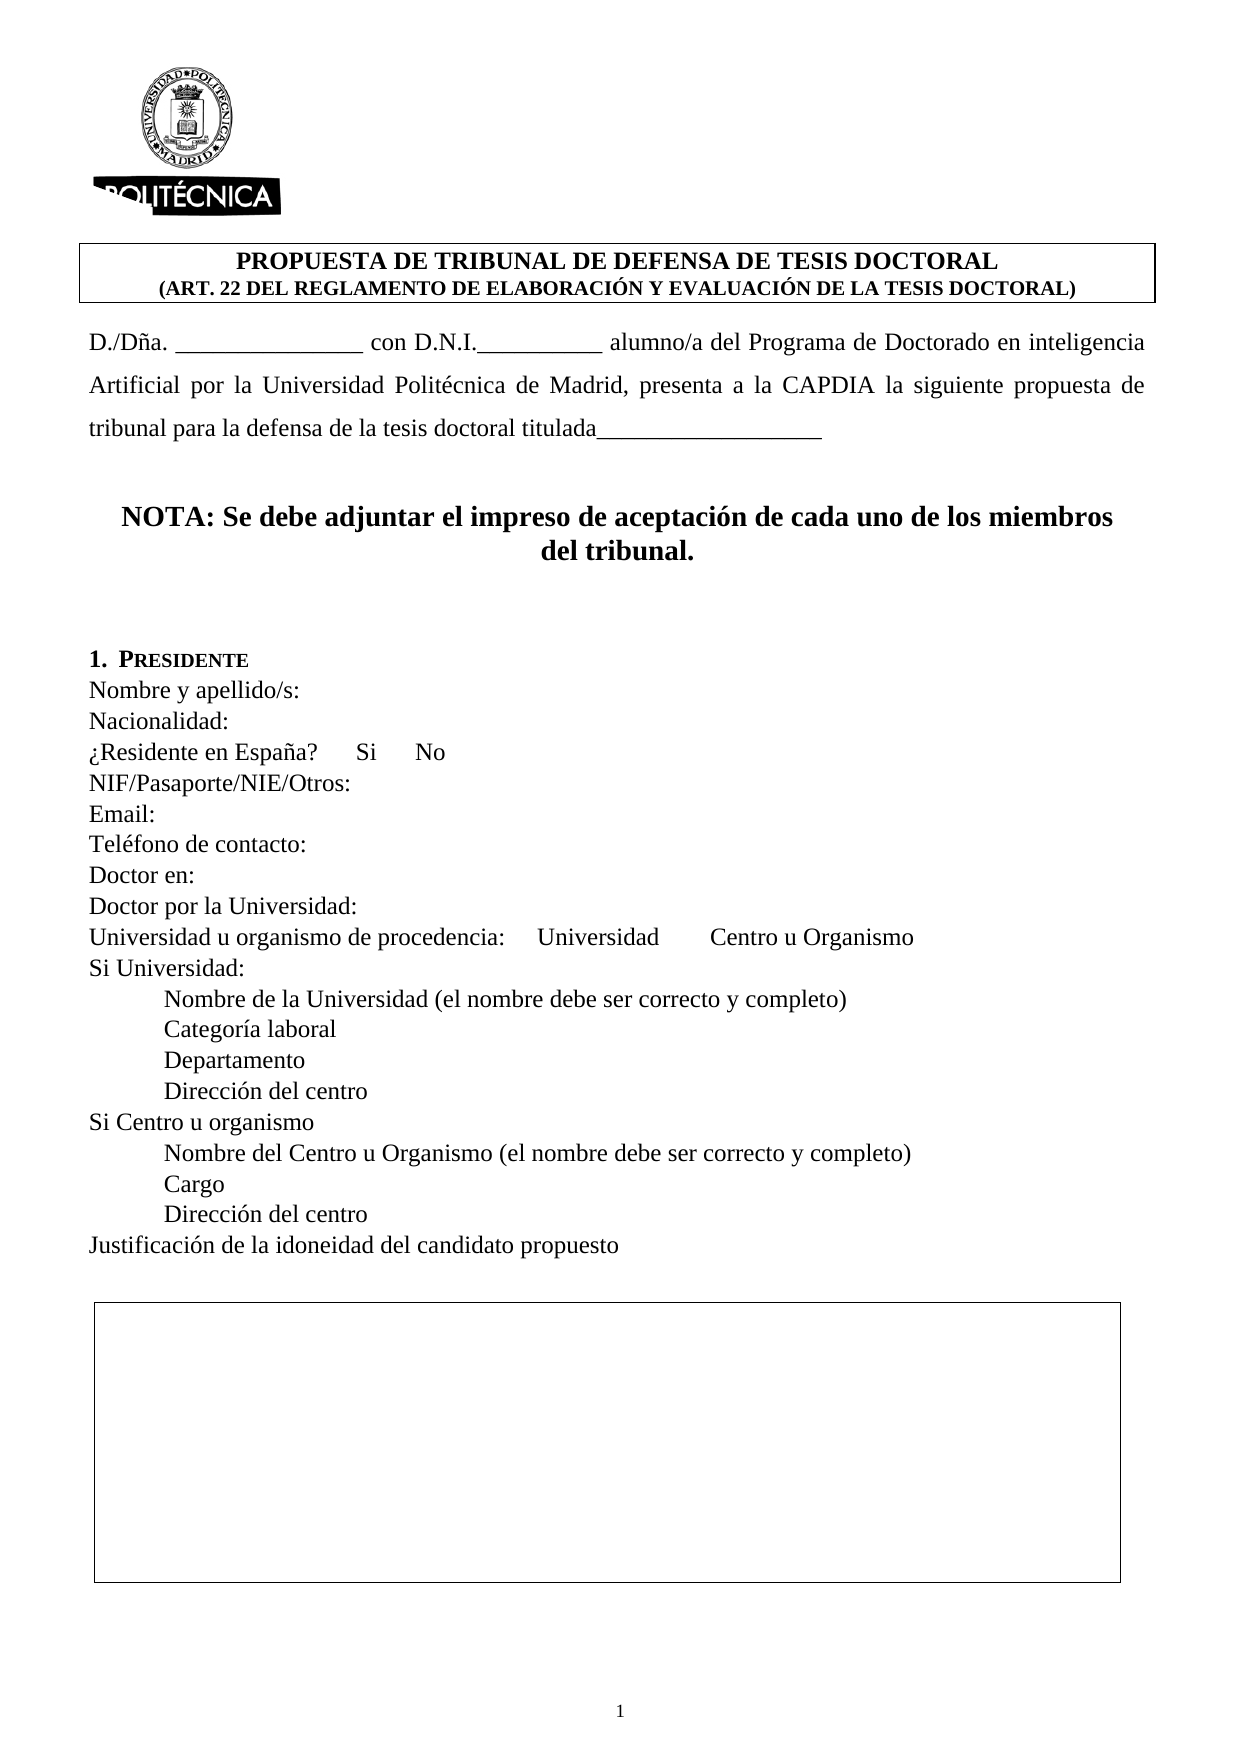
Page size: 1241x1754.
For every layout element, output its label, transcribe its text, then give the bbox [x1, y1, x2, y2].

text Nombre del Centro u Organismo (el nombre debe ser correcto y completo) [164, 1138, 1146, 1167]
text Si Universidad: [89, 953, 1146, 982]
text Doctor en: [89, 860, 1146, 889]
text Nombre y apellido/s: [89, 675, 1146, 704]
text Nombre de la Universidad (el nombre debe ser correcto y completo) [164, 984, 1146, 1012]
text Departamento [164, 1045, 1146, 1074]
subtitle (ART. 22 DEL REGLAMENTO DE ELABORACIÓN Y EVALUACIÓN DE ) [80, 272, 1154, 302]
text D./Dña. _______________ con D.N.I.__________ alumno/a del Programa de Doctorado en inteligencia Artificial por la Universidad Politécnica de Madrid, presenta a la CAPDIA la siguiente propuesta de tribunal para la defensa de la tesis doctoral titulada__________________ [89, 327, 1146, 442]
text Cargo [164, 1169, 1146, 1197]
text NOTA: Se debe adjuntar el impreso de aceptación de cada uno de los miembros [89, 499, 1146, 533]
text Doctor por la Universidad: [89, 891, 1146, 920]
text Dirección del centro [164, 1199, 1146, 1228]
text Teléfono de contacto: [89, 829, 1146, 858]
text Nacionalidad: [89, 706, 1146, 735]
text del tribunal. [89, 533, 1146, 566]
text NIF/Pasaporte/NIE/Otros: [89, 768, 1146, 797]
text ¿Residente en España?  Si  No [89, 737, 1146, 766]
text Si Centro u organismo [89, 1107, 1146, 1136]
subtitle PROPUESTA DE TRIBUNAL DE DEFENSA DE TESIS DOCTORAL [80, 244, 1154, 272]
picture [83, 56, 287, 223]
text Categoría laboral [164, 1014, 1146, 1043]
text Dirección del centro [164, 1076, 1146, 1105]
list Presidente [89, 644, 1146, 673]
text Universidad u organismo de procedencia:  Universidad Centro u Organismo [89, 922, 1146, 951]
text Justificación de la idoneidad del candidato propuesto [89, 1230, 1146, 1259]
text Email: [89, 799, 1146, 827]
